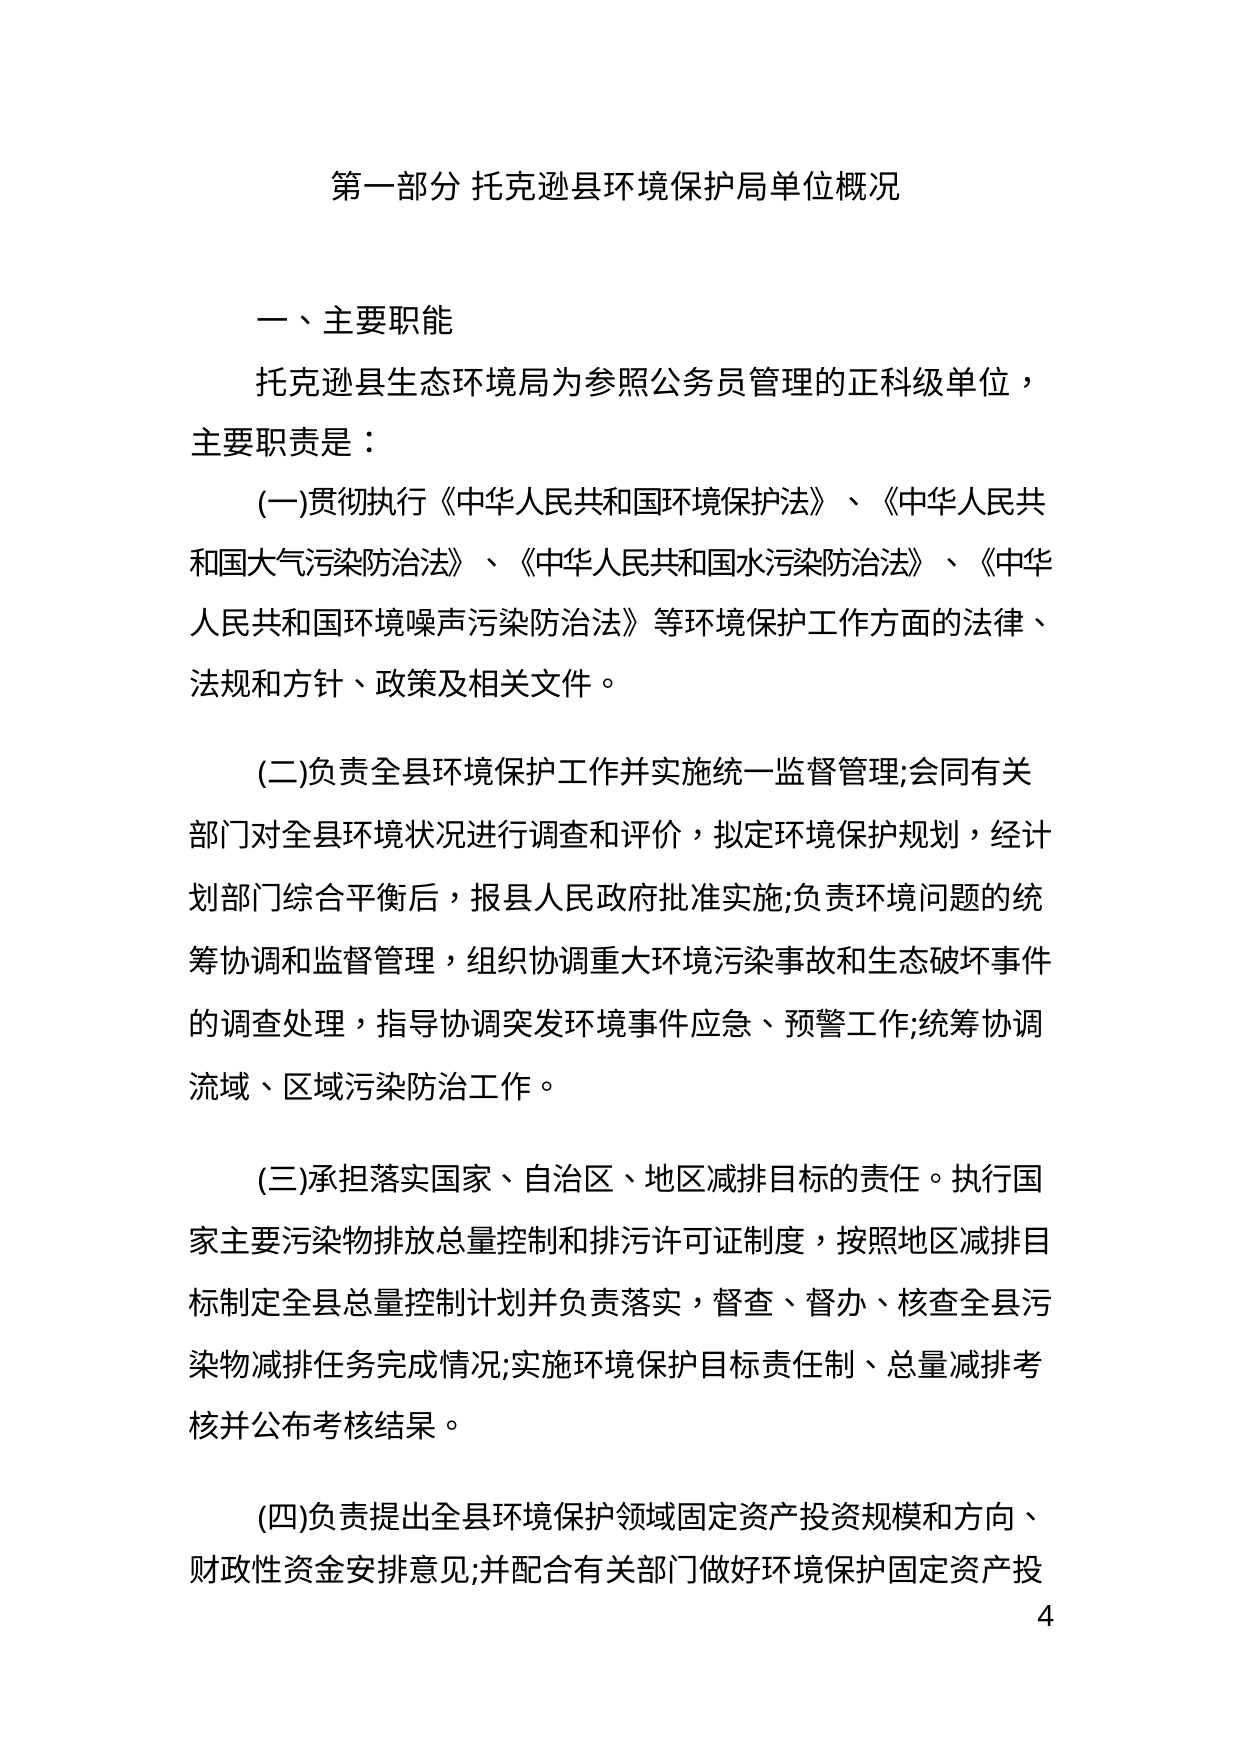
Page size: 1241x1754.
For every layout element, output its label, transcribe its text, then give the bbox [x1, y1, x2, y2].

text (三)承担落实国家、自治区、地区减排目标的责任。执行国 家主要污染物排放总量控制和排污许可证制度，按照地区减排目 标制定全县总量控制计划并负责落实，督查、督办、核查全县污 染物减排任务完成情况;实施环境保护目标责任制、总量减排考 核并公布考核结杲。 [188, 1157, 1053, 1447]
text 托克逊县生态环境局为参照公务员管理的正科级单位， 主要职责是： [190, 359, 1046, 464]
text 第一部分 托克逊县环境保护局单位概况 [330, 166, 1056, 207]
text (二)负责全县环境保护工作并实施统一监督管理;会同有关 部门对全县环境状况进行调查和评价，拟定环境保护规划，经计 划部门综合平衡后，报县人民政府批准实施;负责环境问题的统 筹协调和监督管理，组织协调重大环境污染事故和生态破坏事件 的调查处理，指导协调突发环境事件应急、预警工作;统筹协调 流域、区域污染防治工作。 [188, 750, 1053, 1108]
text (一)贯彻执行《中华人民共和国环境保护法》、《中华人民共 和国大气污染防治法》、《中华人民共和国水污染防治法》、《中华 人民共和国环境噪声污染防治法》等环境保护工作方面的法律、 法规和方针、政策及相关文件。 [189, 480, 1056, 704]
text (四)负责提出全县环境保护领域固定资产投资规模和方向、 财政性资金安排意见;并配合有关部门做好环境保护固定资产投 [189, 1495, 1056, 1590]
text 一、主要职能 [256, 299, 1056, 341]
